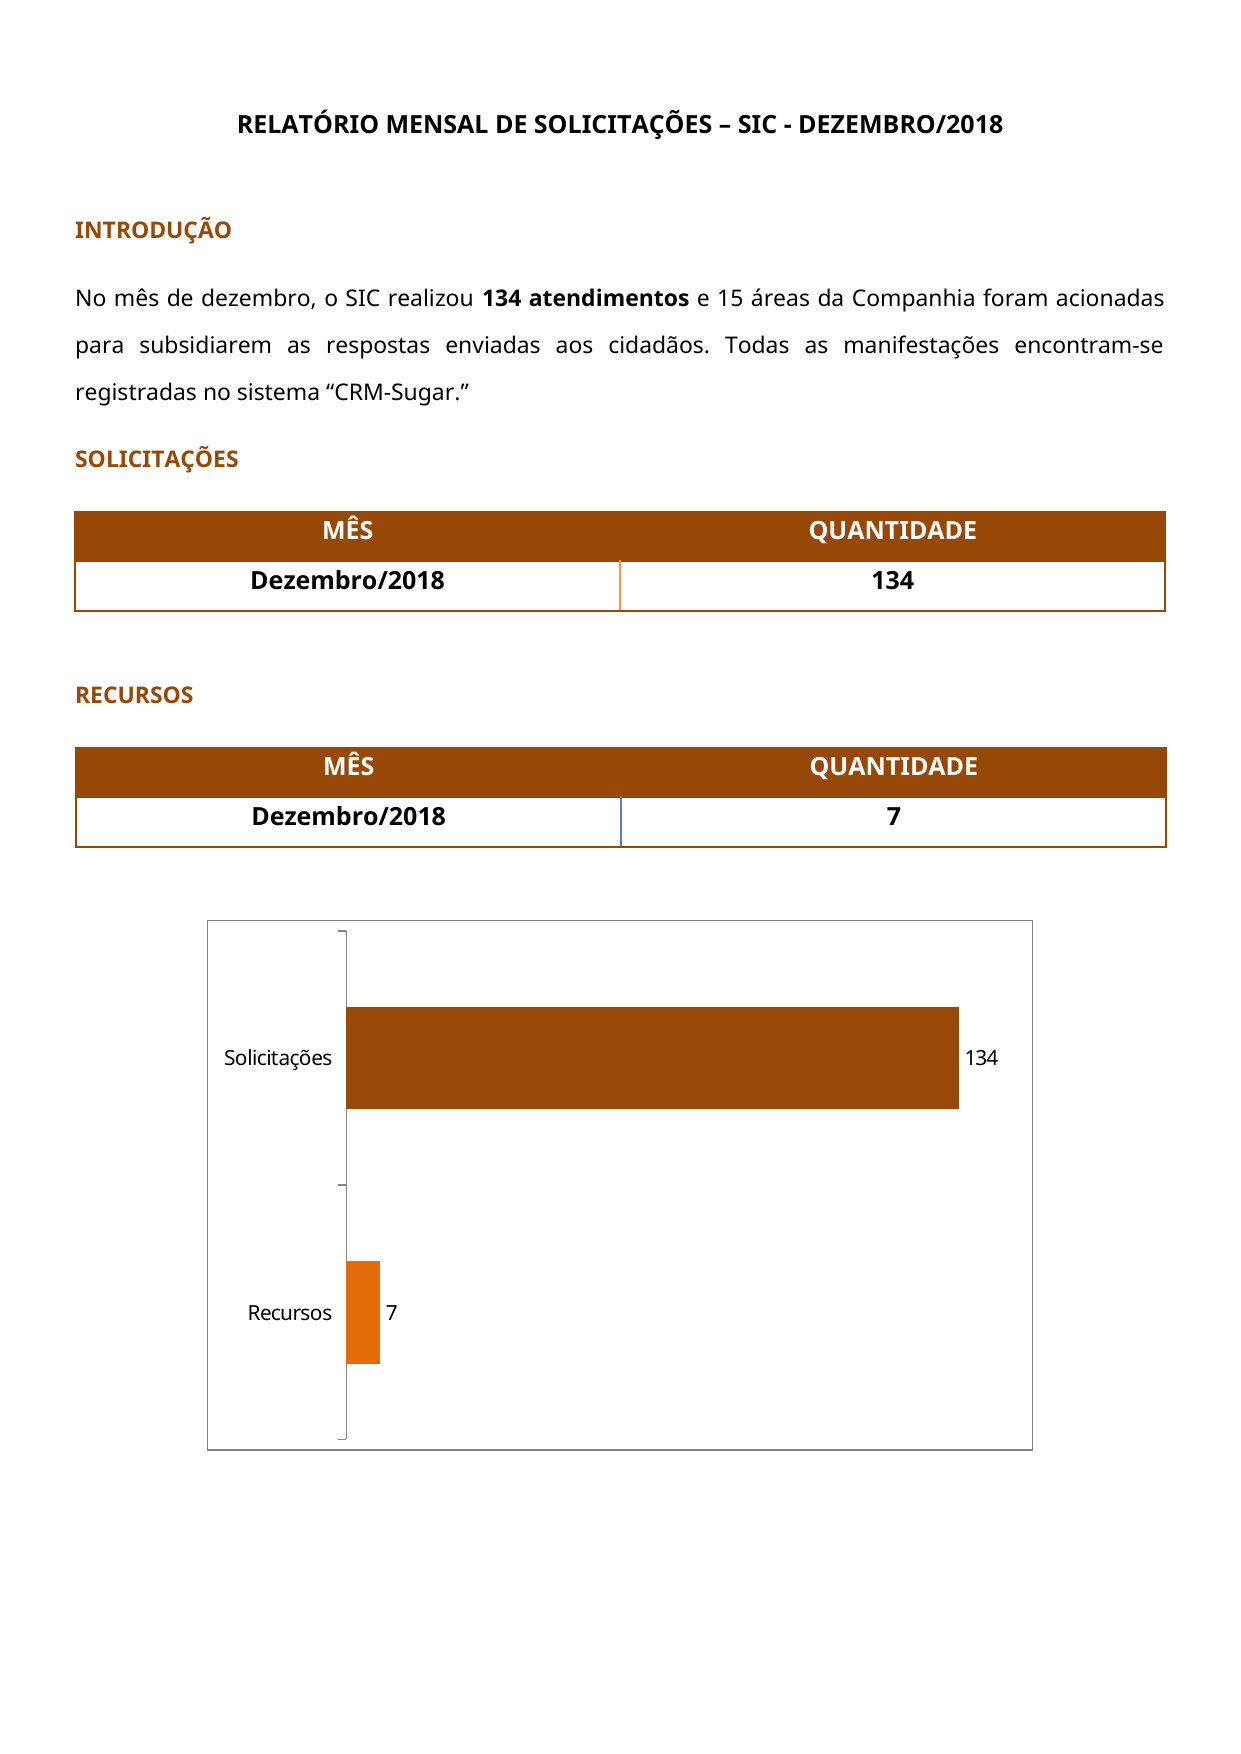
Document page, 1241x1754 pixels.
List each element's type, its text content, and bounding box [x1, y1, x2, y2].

table_cell Dezembro/2018 [76, 562, 619, 609]
table_header QUANTIDADE [622, 749, 1165, 796]
table_cell 134 [621, 562, 1164, 609]
text RELATÓRIO MENSAL DE SOLICITAÇÕES – SIC - DEZEMBRO/2018 [75, 107, 1165, 141]
text SOLICITAÇÕES [75, 443, 1165, 474]
text No mês de dezembro, o SIC realizou 134 atendimentos e 15 áreas da Companhia foram acionadas para subsidiarem as respostas enviadas aos cidadãos. Todas as manifestações encontram-se registradas no sistema “CRM-Sugar.” [75, 282, 1165, 407]
table_header MÊS [77, 749, 620, 796]
table_cell Dezembro/2018 [77, 798, 620, 846]
text INTRODUÇÃO [75, 214, 1165, 245]
table_header QUANTIDADE [621, 513, 1164, 560]
table_cell 7 [622, 798, 1165, 846]
table_header MÊS [76, 513, 619, 560]
text RECURSOS [75, 679, 1165, 711]
